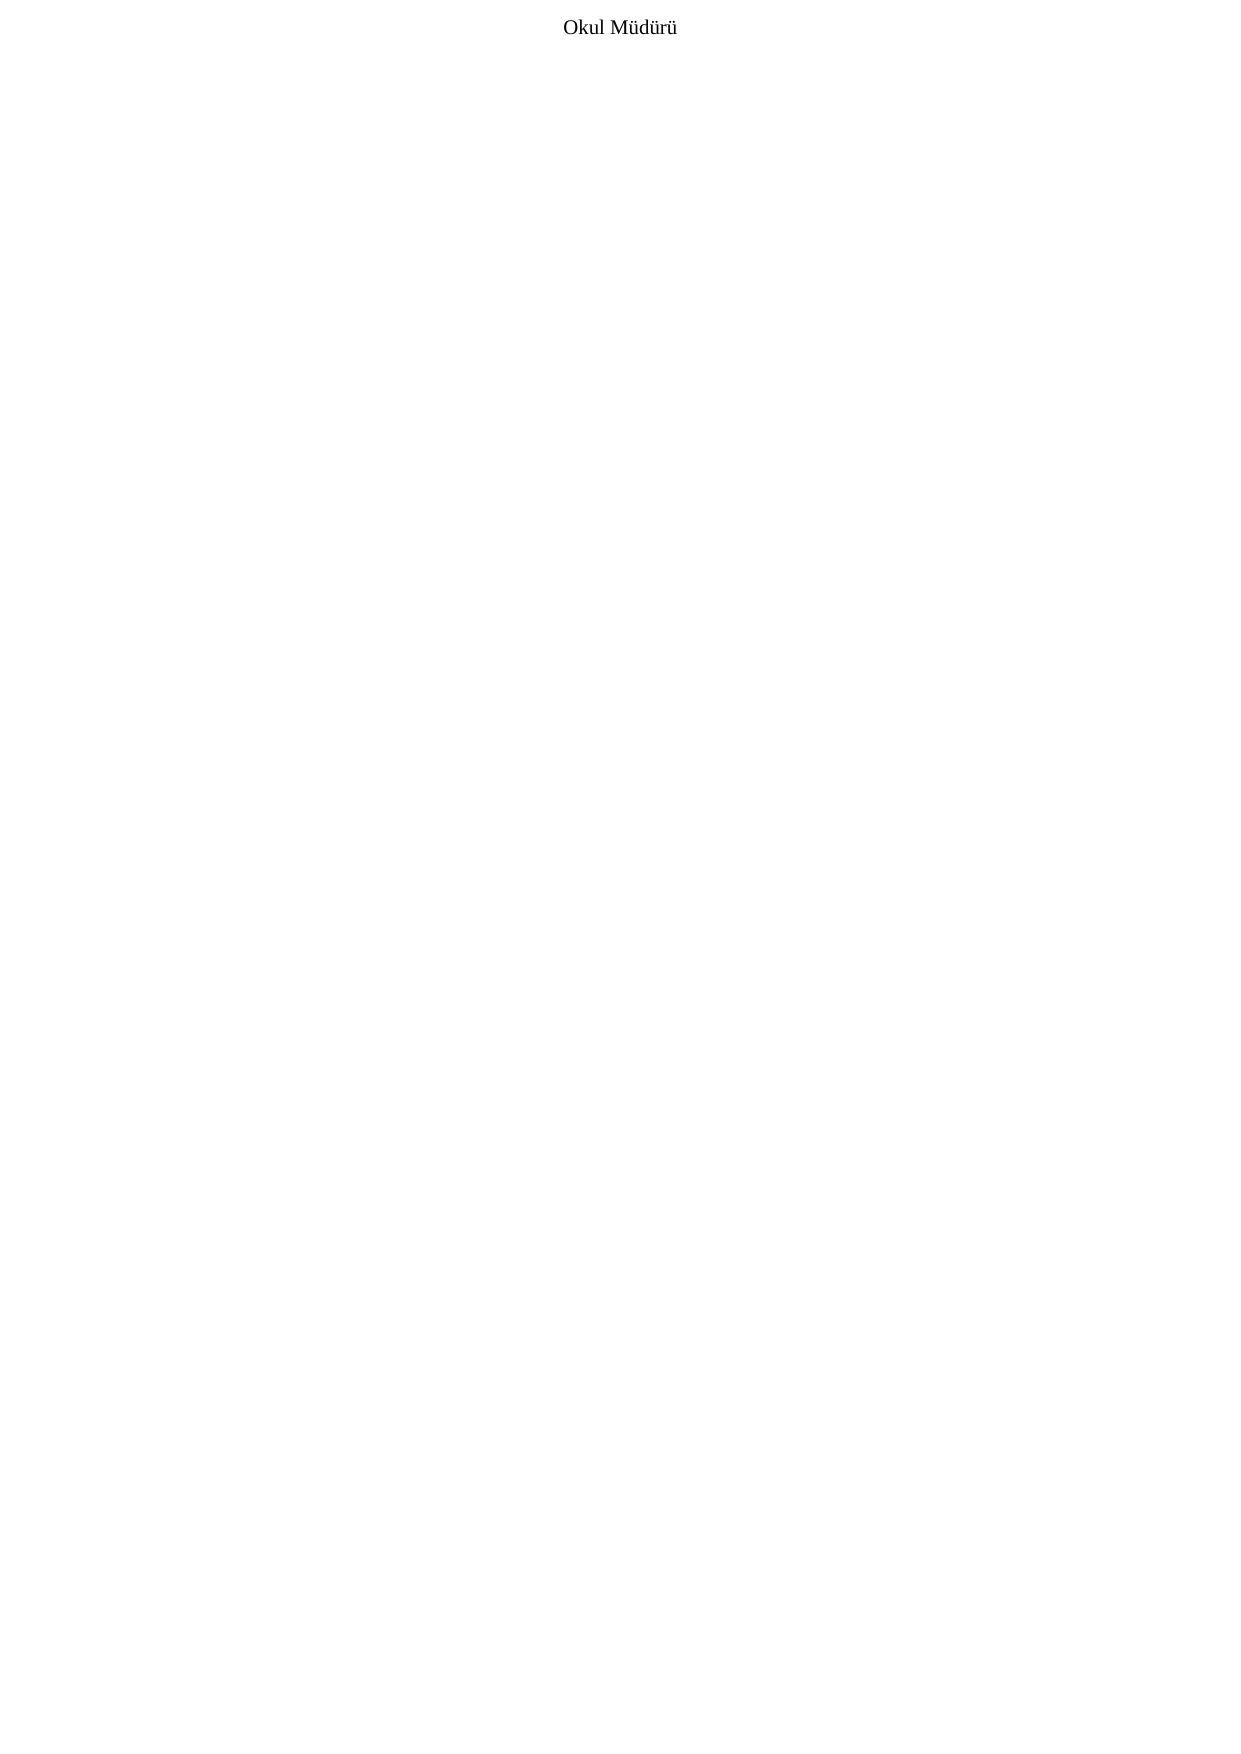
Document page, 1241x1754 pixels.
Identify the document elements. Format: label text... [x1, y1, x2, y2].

text Okul Müdürü [148, 15, 1093, 39]
